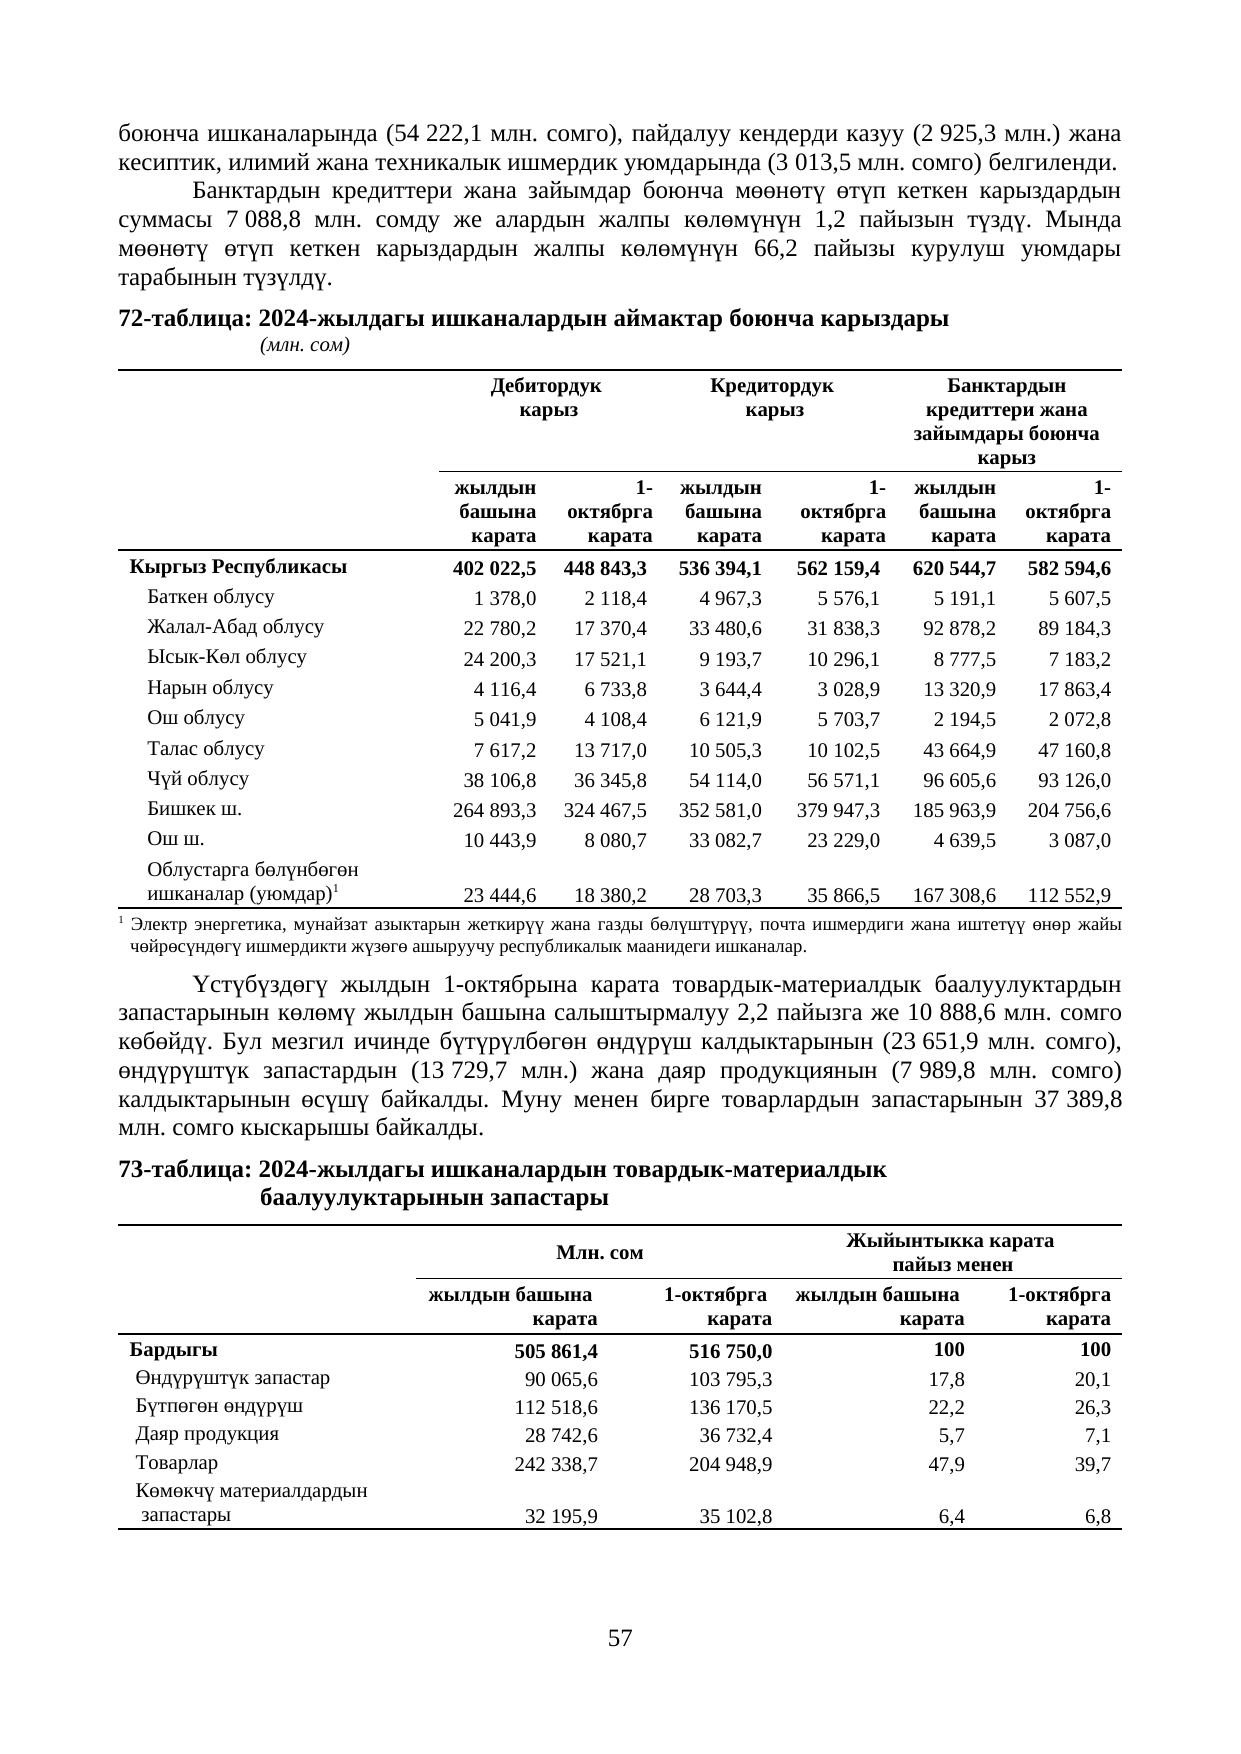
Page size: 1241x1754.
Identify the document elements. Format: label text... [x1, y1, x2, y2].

text Банктардын кредиттери жана зайымдар боюнча мөөнөтү өтүп кеткен карыздардын суммасы 7 088,8 млн. сомду же алардын жалпы көлөмүнүн 1,2 пайызын түздү. Мында мөөнөтү өтүп кеткен карыздардын жалпы көлөмүнүн 66,2 пайызы курулуш уюмдары тарабынын түзүлдү. [118, 176, 1122, 291]
text 72-таблица: 2024-жылдагы ишканалардын аймактар боюнча карыздары [118, 303, 1122, 332]
text 1 Электр энергетика, мунайзат азыктарын жеткирүү жана газды бөлүштүрүү, почта ишмердиги жана иштетүү өнөр жайы чөйрөсүндөгү ишмердикти жүзөгө ашыруучу республикалык маанидеги ишканалар. [118, 913, 1122, 956]
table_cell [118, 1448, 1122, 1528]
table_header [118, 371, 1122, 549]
text 73-таблица: 2024-жылдагы ишканалардын товардык-материалдык баалуулуктарынын запастары [118, 1154, 1122, 1211]
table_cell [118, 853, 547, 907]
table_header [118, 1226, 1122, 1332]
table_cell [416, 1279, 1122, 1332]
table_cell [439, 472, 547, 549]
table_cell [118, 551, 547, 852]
text Үстүбүздөгү жылдын 1-октябрына карата товардык-материалдык баалуулуктардын запастарынын көлөмү жылдын башына салыштырмалуу 2,2 пайызга же 10 888,6 млн. сомго көбөйдү. Бул мезгил ичинде бүтүрүлбөгөн өндүрүш калдыктарынын (23 651,9 млн. сомго), өндүрүштүк запастардын (13 729,7 млн.) жана даяр продукциянын (7 989,8 млн. сомго) калдыктарынын өсүшү байкалды. Муну менен бирге товарлардын запастарынын 37 389,8 млн. сомго кыскарышы байкалды. [118, 969, 1122, 1141]
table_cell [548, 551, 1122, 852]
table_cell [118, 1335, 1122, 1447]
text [118, 118, 1122, 176]
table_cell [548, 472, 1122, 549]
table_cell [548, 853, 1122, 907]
text (млн. сом) [118, 332, 1122, 356]
